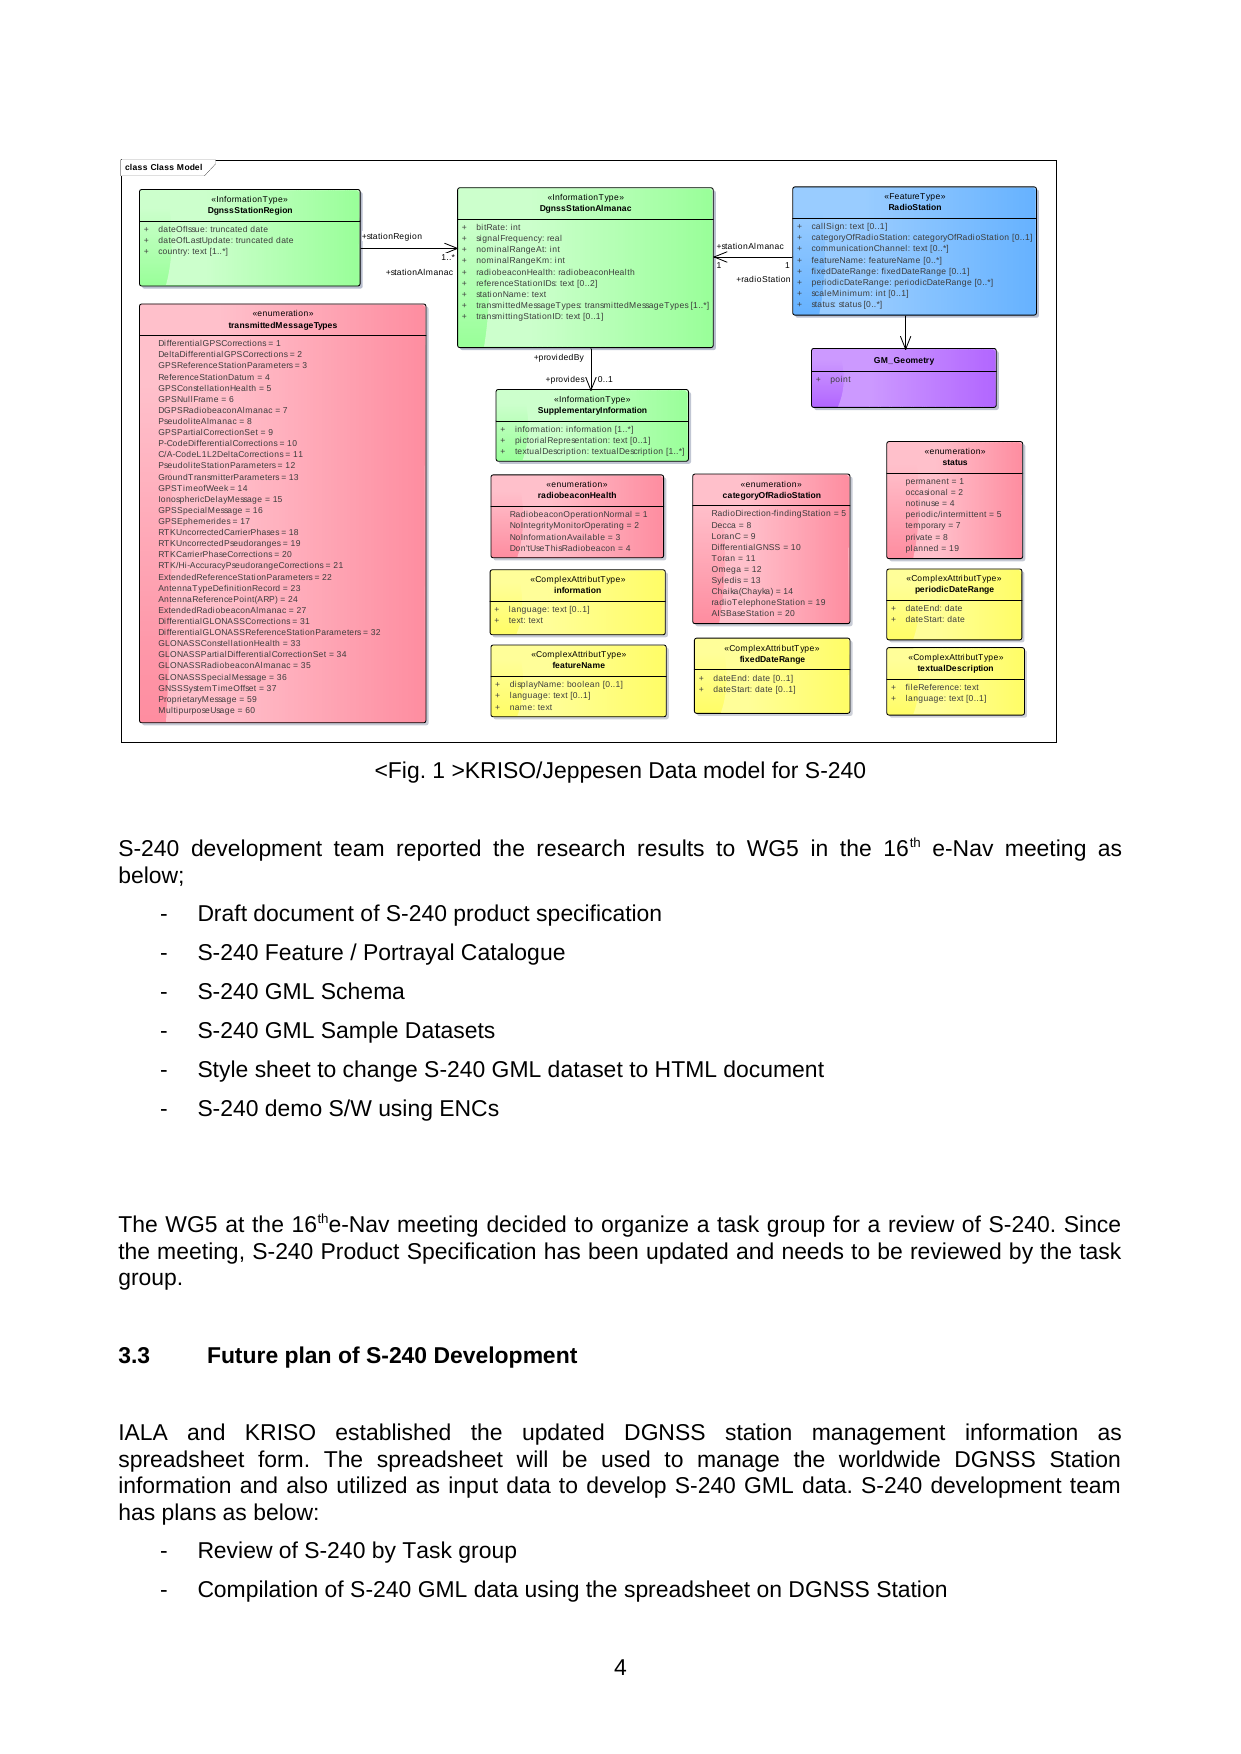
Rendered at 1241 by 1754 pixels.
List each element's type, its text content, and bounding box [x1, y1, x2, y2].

text The WG5 at the 16the-Nav meeting decided to organize a task group for a review of S-240. Since the meeting, S-240 Product Specification has been updated and needs to be reviewed by the task group. [118, 1211, 1122, 1290]
list S-240 Feature / Portrayal Catalogue [160, 939, 1122, 966]
list Draft document of S-240 product specification [160, 900, 1122, 927]
text IALA and KRISO established the updated DGNSS station management information as spreadsheet form. The spreadsheet will be used to manage the worldwide DGNSS Station information and also utilized as input data to develop S-240 GML data. S-240 development team has plans as below: [118, 1419, 1122, 1525]
text S-240 development team reported the research results to WG5 in the 16th e-Nav meeting as below; [118, 835, 1122, 888]
text <Fig. 1 >KRISO/Jeppesen Data model for S-240 [118, 757, 1122, 784]
list S-240 GML Schema [160, 978, 1122, 1004]
list S-240 GML Sample Datasets [160, 1017, 1122, 1043]
list S-240 demo S/W using ENCs [160, 1095, 1122, 1121]
list Compilation of S-240 GML data using the spreadsheet on DGNSS Station [160, 1576, 1122, 1602]
list Style sheet to change S-240 GML dataset to HTML document [160, 1056, 1122, 1082]
subtitle Future plan of S-240 Development [118, 1342, 1122, 1368]
list Review of S-240 by Task group [160, 1537, 1122, 1564]
